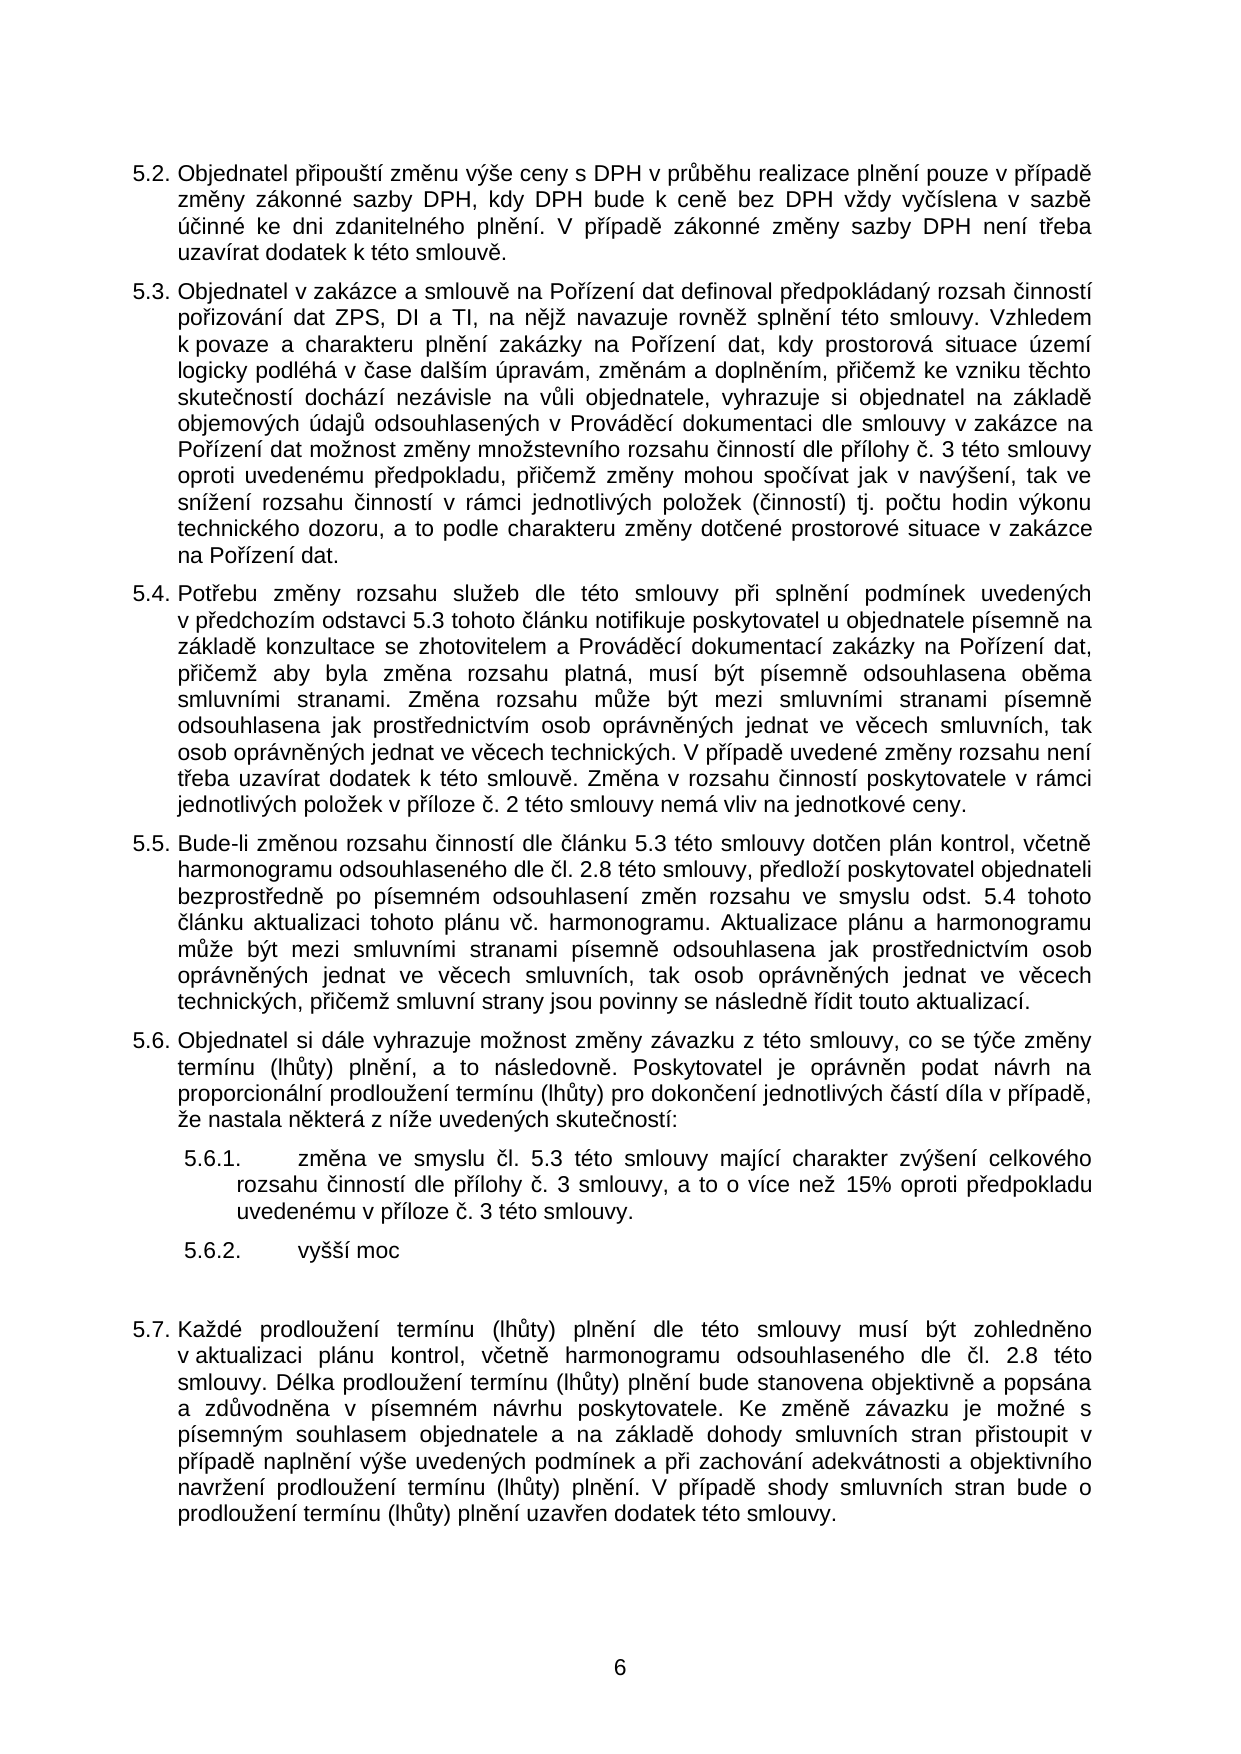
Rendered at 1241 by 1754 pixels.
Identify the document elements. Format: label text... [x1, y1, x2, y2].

list Objednatel v zakázce a smlouvě na Pořízení dat definoval předpokládaný rozsah činností pořizování dat ZPS, DI a TI, na nějž navazuje rovněž splnění této smlouvy. Vzhledem k povaze a charakteru plnění zakázky na Pořízení dat, kdy prostorová situace území logicky podléhá v čase dalším úpravám, změnám a doplněním, přičemž ke vzniku těchto skutečností dochází nezávisle na vůli objednatele, vyhrazuje si objednatel na základě objemových údajů odsouhlasených v Prováděcí dokumentaci dle smlouvy v zakázce na Pořízení dat možnost změny množstevního rozsahu činností dle přílohy č. 3 této smlouvy oproti uvedenému předpokladu, přičemž změny mohou spočívat jak v navýšení, tak ve snížení rozsahu činností v rámci jednotlivých položek (činností) tj. počtu hodin výkonu technického dozoru, a to podle charakteru změny dotčené prostorové situace v zakázce na Pořízení dat. [132, 278, 1092, 568]
list změna ve smyslu čl. 5.3 této smlouvy mající charakter zvýšení celkového rozsahu činností dle přílohy č. 3 smlouvy, a to o více než 15% oproti předpokladu uvedenému v příloze č. 3 této smlouvy. [184, 1145, 1092, 1224]
list Každé prodloužení termínu (lhůty) plnění dle této smlouvy musí být zohledněno v aktualizaci plánu kontrol, včetně harmonogramu odsouhlaseného dle čl. 2.8 této smlouvy. Délka prodloužení termínu (lhůty) plnění bude stanovena objektivně a popsána a zdůvodněna v písemném návrhu poskytovatele. Ke změně závazku je možné s písemným souhlasem objednatele a na základě dohody smluvních stran přistoupit v případě naplnění výše uvedených podmínek a při zachování adekvátnosti a objektivního navržení prodloužení termínu (lhůty) plnění. V případě shody smluvních stran bude o prodloužení termínu (lhůty) plnění uzavřen dodatek této smlouvy. [132, 1316, 1092, 1527]
list Bude-li změnou rozsahu činností dle článku 5.3 této smlouvy dotčen plán kontrol, včetně harmonogramu odsouhlaseného dle čl. 2.8 této smlouvy, předloží poskytovatel objednateli bezprostředně po písemném odsouhlasení změn rozsahu ve smyslu odst. 5.4 tohoto článku aktualizaci tohoto plánu vč. harmonogramu. Aktualizace plánu a harmonogramu může být mezi smluvními stranami písemně odsouhlasena jak prostřednictvím osob oprávněných jednat ve věcech smluvních, tak osob oprávněných jednat ve věcech technických, přičemž smluvní strany jsou povinny se následně řídit touto aktualizací. [132, 830, 1092, 1014]
list vyšší moc [184, 1237, 1092, 1264]
list Potřebu změny rozsahu služeb dle této smlouvy při splnění podmínek uvedených v předchozím odstavci 5.3 tohoto článku notifikuje poskytovatel u objednatele písemně na základě konzultace se zhotovitelem a Prováděcí dokumentací zakázky na Pořízení dat, přičemž aby byla změna rozsahu platná, musí být písemně odsouhlasena oběma smluvními stranami. Změna rozsahu může být mezi smluvními stranami písemně odsouhlasena jak prostřednictvím osob oprávněných jednat ve věcech smluvních, tak osob oprávněných jednat ve věcech technických. V případě uvedené změny rozsahu není třeba uzavírat dodatek k této smlouvě. Změna v rozsahu činností poskytovatele v rámci jednotlivých položek v příloze č. 2 této smlouvy nemá vliv na jednotkové ceny. [132, 580, 1092, 818]
list Objednatel si dále vyhrazuje možnost změny závazku z této smlouvy, co se týče změny termínu (lhůty) plnění, a to následovně. Poskytovatel je oprávněn podat návrh na proporcionální prodloužení termínu (lhůty) pro dokončení jednotlivých částí díla v případě, že nastala některá z níže uvedených skutečností: [132, 1027, 1092, 1132]
list Objednatel připouští změnu výše ceny s DPH v průběhu realizace plnění pouze v případě změny zákonné sazby DPH, kdy DPH bude k ceně bez DPH vždy vyčíslena v sazbě účinné ke dni zdanitelného plnění. V případě zákonné změny sazby DPH není třeba uzavírat dodatek k této smlouvě. [132, 160, 1092, 266]
